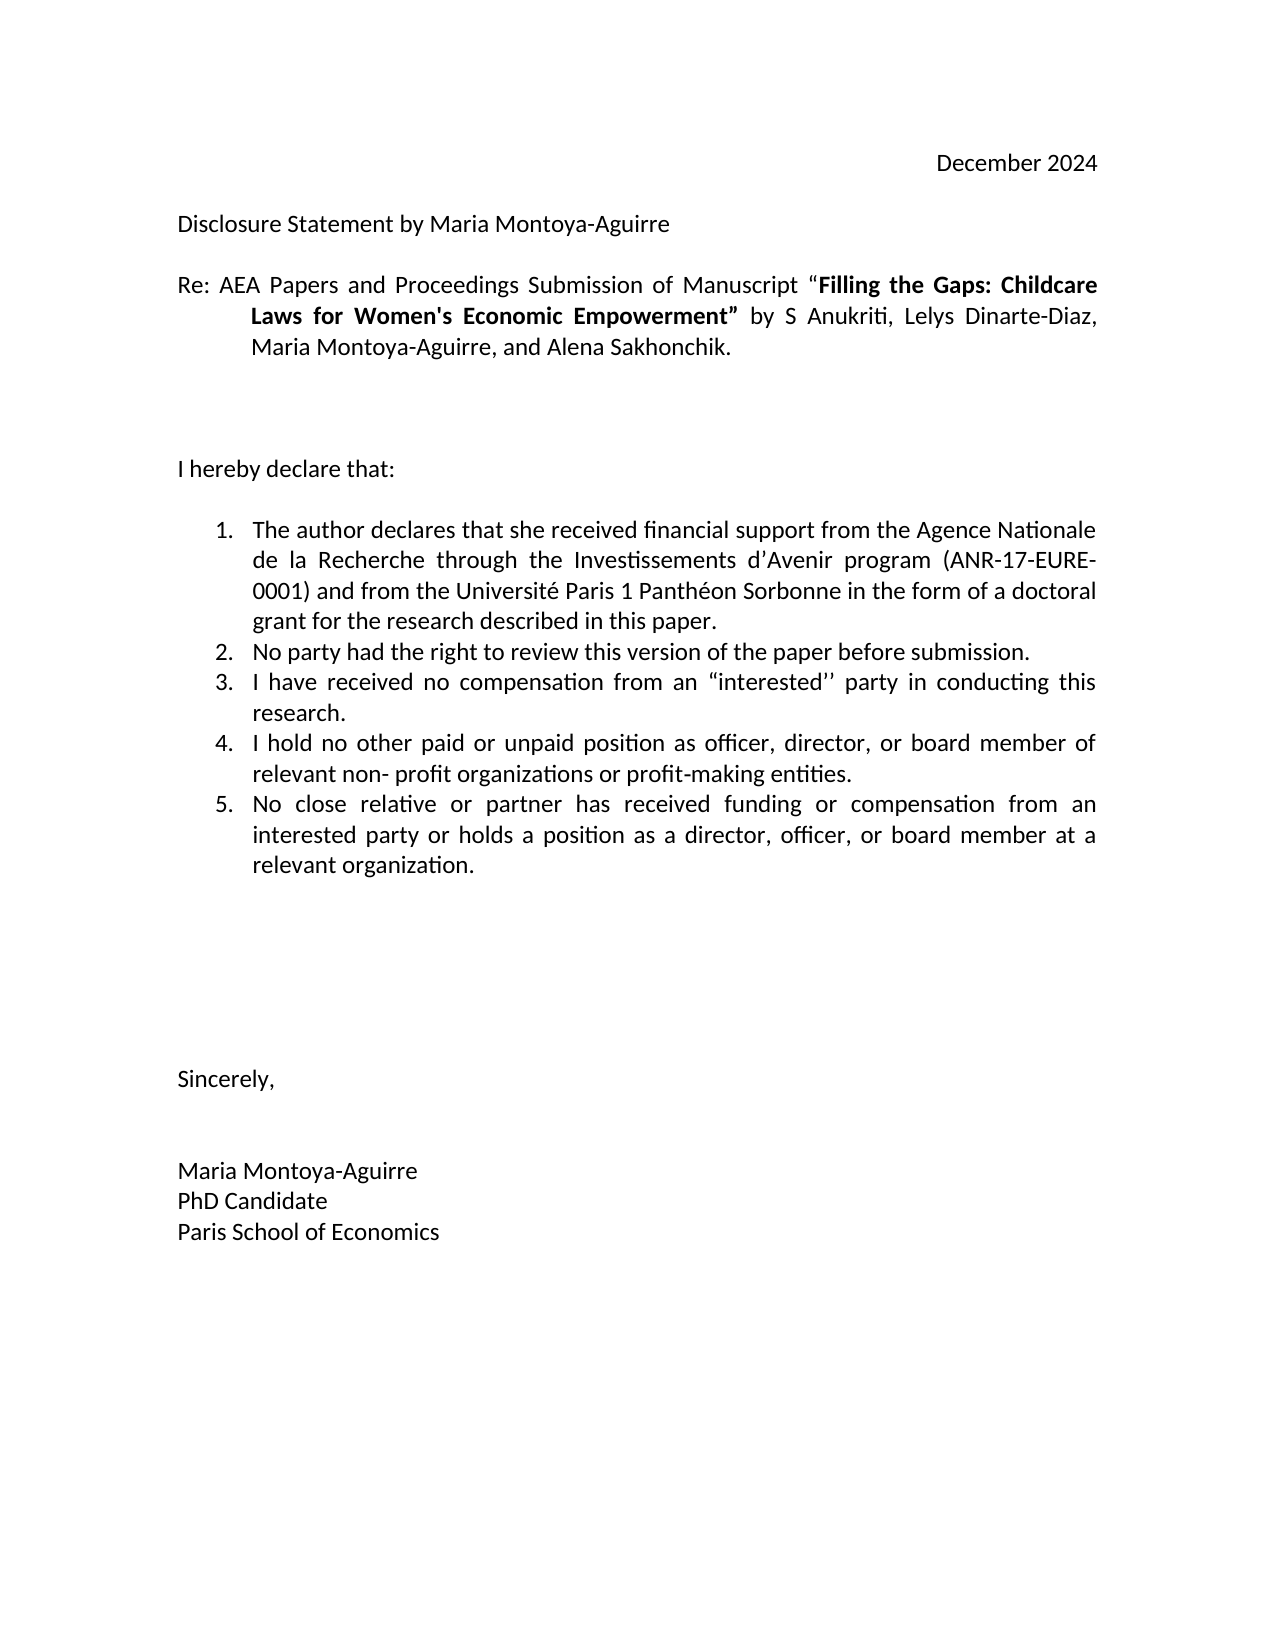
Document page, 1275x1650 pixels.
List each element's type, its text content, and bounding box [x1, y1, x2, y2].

text December 2024 [177, 148, 1098, 178]
text Disclosure Statement by Maria Montoya-Aguirre [177, 209, 1098, 239]
text Sincerely, [177, 1063, 1098, 1094]
text Paris School of Economics [177, 1216, 1098, 1246]
list The author declares that she received financial support from the Agence Nationale de la Recherche through the Investissements d’Avenir program (ANR-17-EURE-0001) and from the Université Paris 1 Panthéon Sorbonne in the form of a doctoral grant for the research described in this paper. [215, 514, 1098, 636]
list I hold no other paid or unpaid position as officer, director, or board member of relevant non- profit organizations or profit‐making entities. [215, 727, 1098, 788]
text PhD Candidate [177, 1185, 1098, 1216]
list No close relative or partner has received funding or compensation from an interested party or holds a position as a director, officer, or board member at a relevant organization. [215, 788, 1098, 880]
list No party had the right to review this version of the paper before submission. [215, 636, 1098, 666]
text Re: AEA Papers and Proceedings Submission of Manuscript “Filling the Gaps: Childcare Laws for Women's Economic Empowerment” by S Anukriti, Lelys Dinarte-Diaz, Maria Montoya-Aguirre, and Alena Sakhonchik. [177, 270, 1098, 361]
list I have received no compensation from an “interested’’ party in conducting this research. [215, 666, 1098, 727]
text Maria Montoya-Aguirre [177, 1155, 1098, 1185]
text I hereby declare that: [177, 453, 1098, 483]
